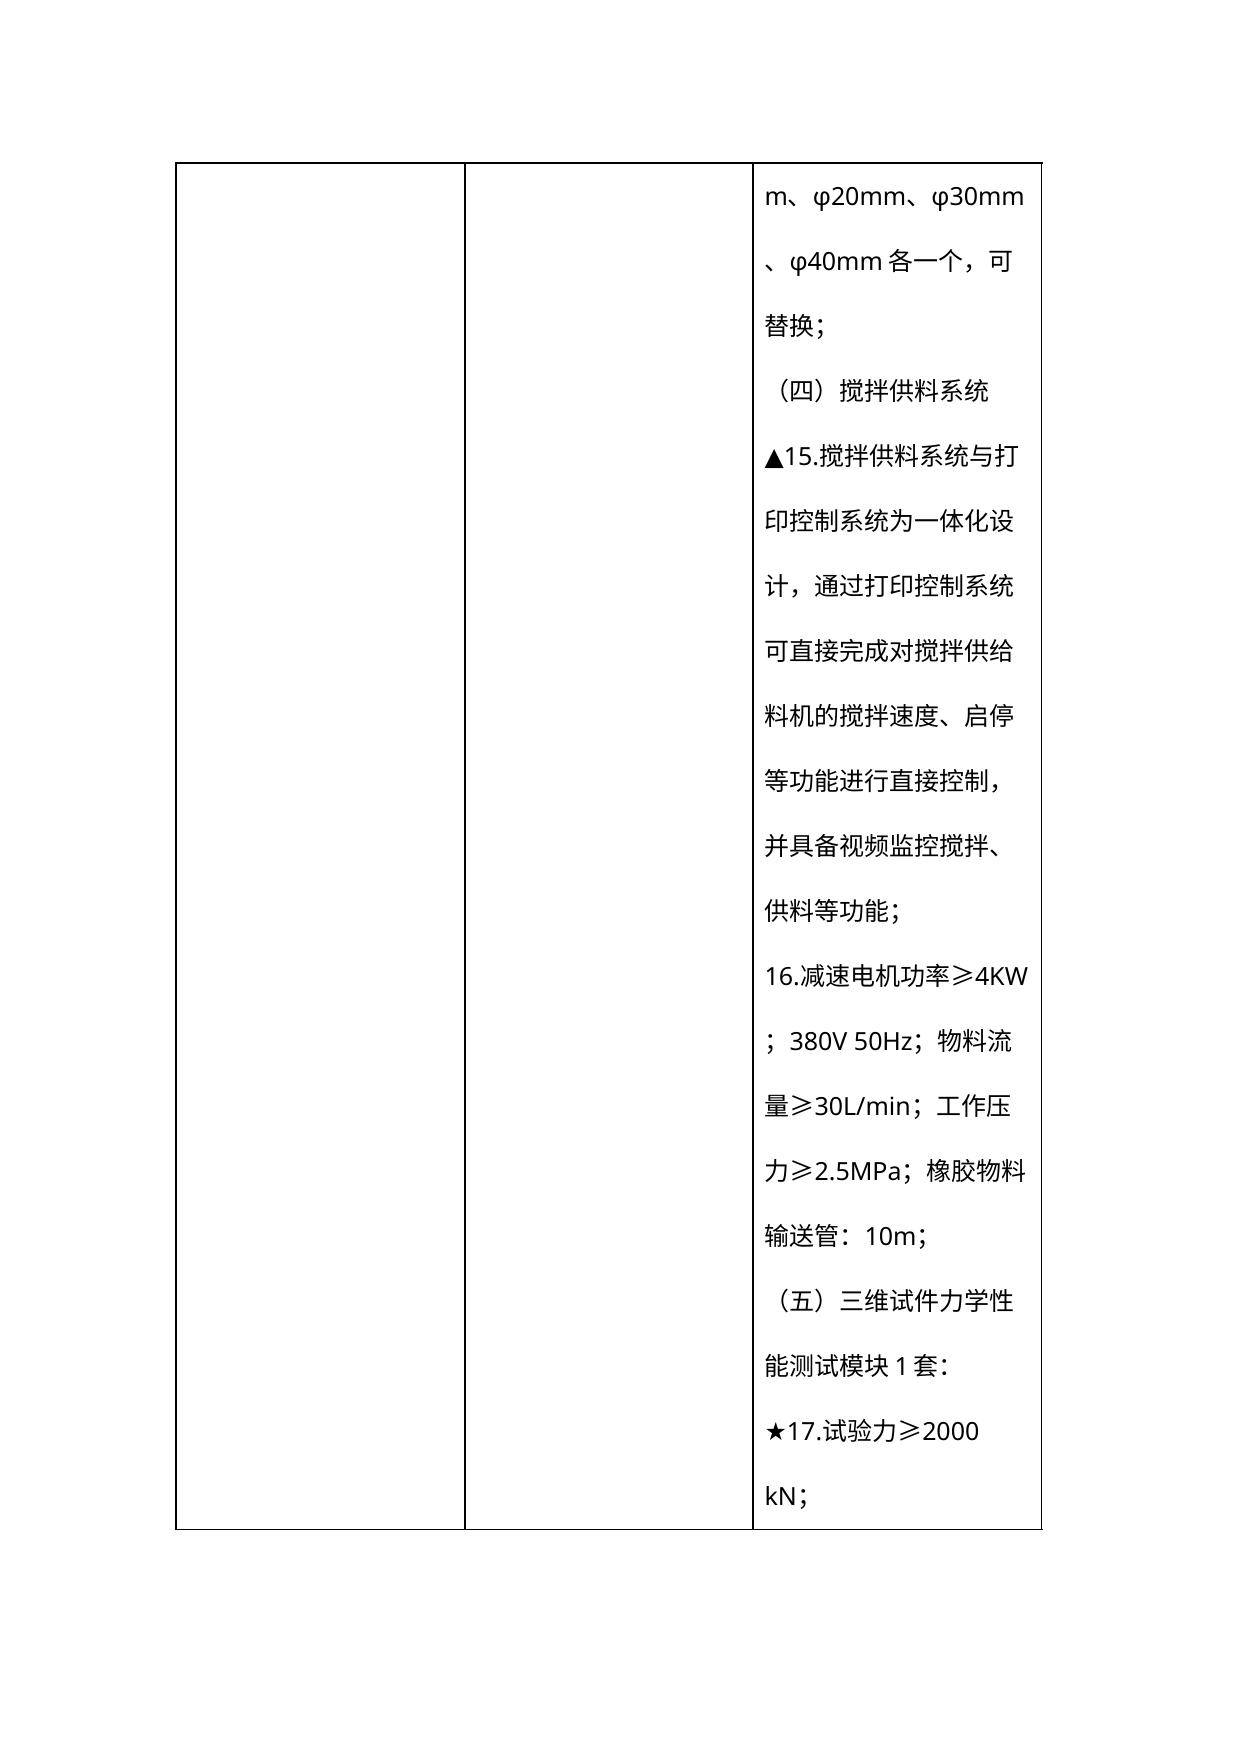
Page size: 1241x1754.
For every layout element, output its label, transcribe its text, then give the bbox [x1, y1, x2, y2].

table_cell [754, 164, 1041, 1528]
table_cell [466, 164, 752, 1528]
table_cell 2 [177, 164, 464, 1528]
